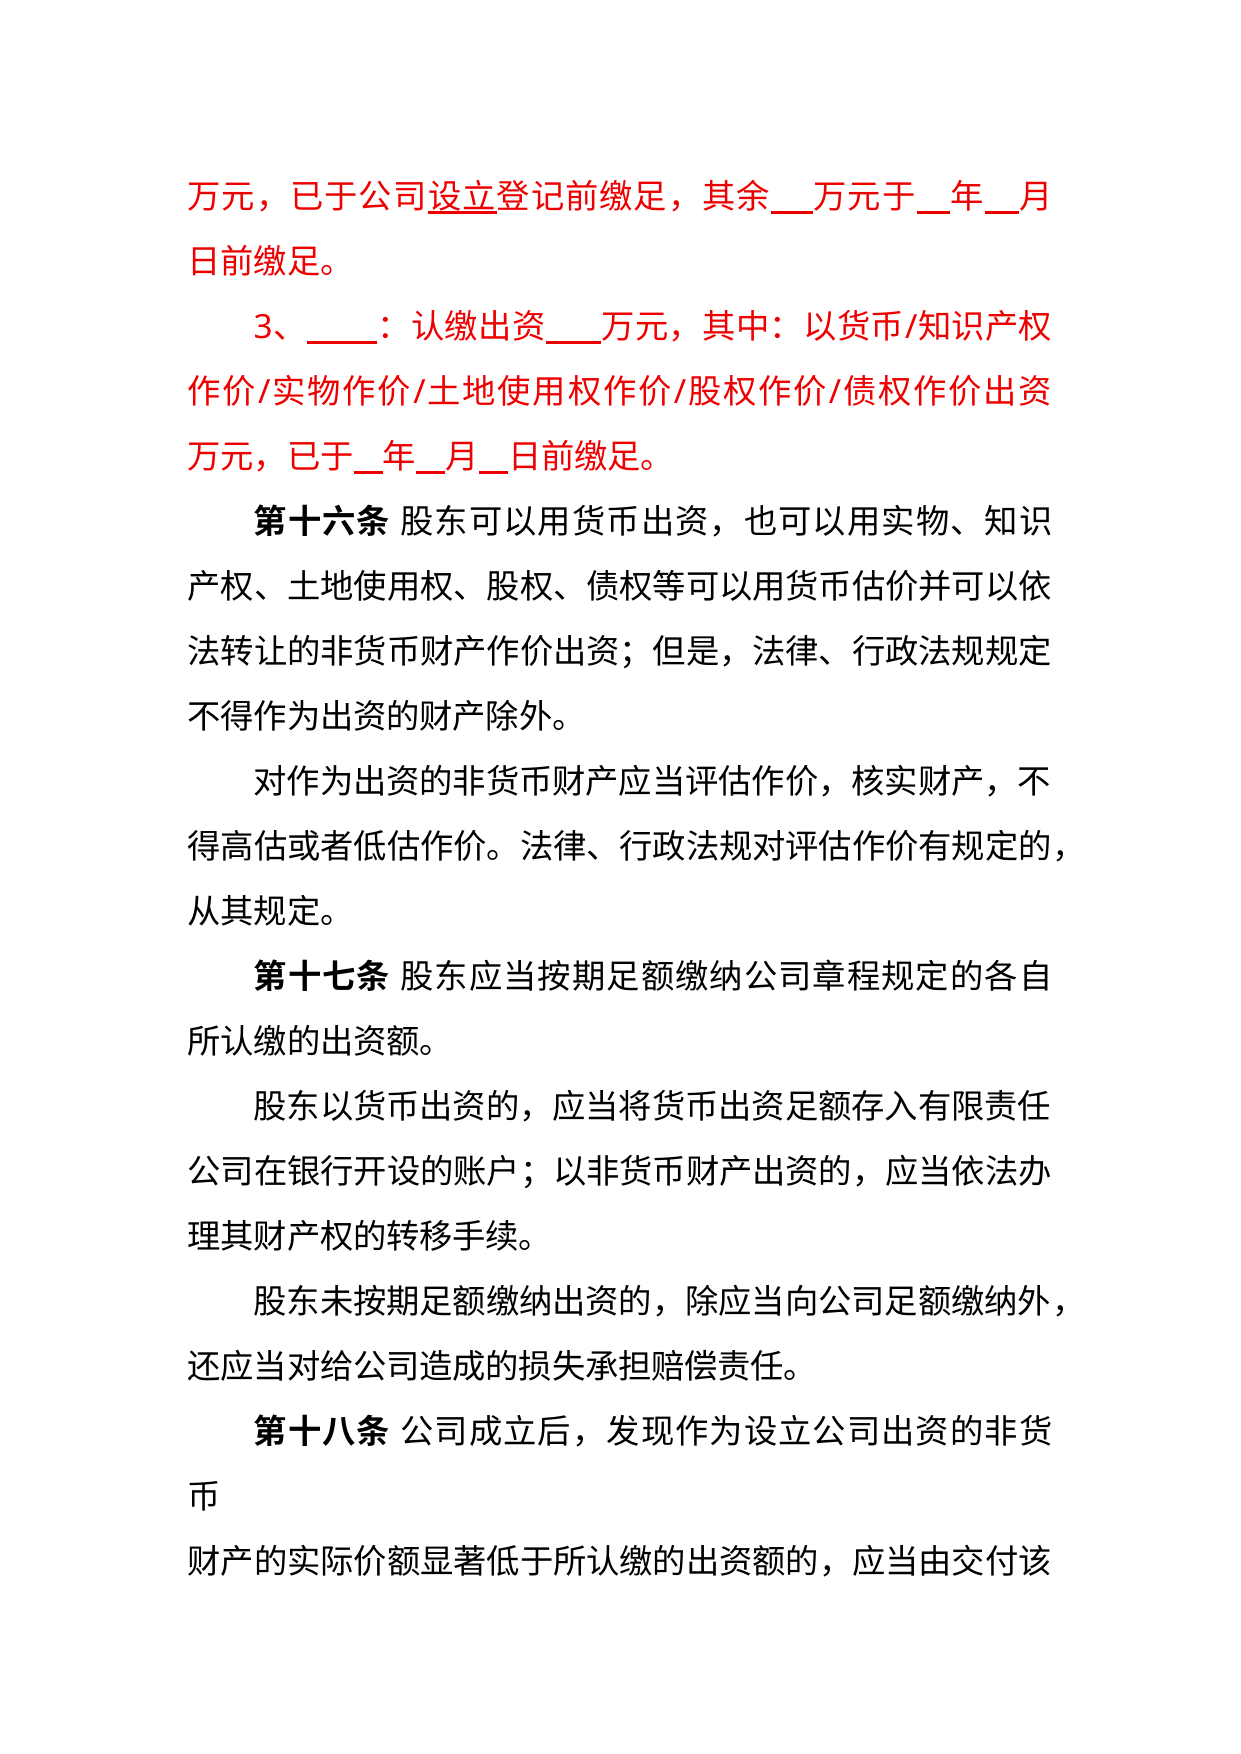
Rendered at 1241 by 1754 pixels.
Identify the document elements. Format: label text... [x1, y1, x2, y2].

text 第十七条 股东应当按期足额缴纳公司章程规定的各自所认缴的出资额。 [187, 942, 1053, 1072]
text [187, 162, 1053, 292]
text 对作为出资的非货币财产应当评估作价，核实财产，不得高估或者低估作价。法律、行政法规对评估作价有规定的，从其规定。 [187, 747, 1053, 942]
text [187, 1527, 1053, 1592]
text 第十八条 公司成立后，发现作为设立公司出资的非货币 [187, 1397, 1053, 1527]
text 3、 ：认缴出资 万元，其中：以货币/知识产权作价/实物作价/土地使用权作价/股权作价/债权作价出资 万元，已于 年 月 日前缴足。 [187, 292, 1053, 487]
text 股东以货币出资的，应当将货币出资足额存入有限责任公司在银行开设的账户；以非货币财产出资的，应当依法办理其财产权的转移手续。 [187, 1072, 1053, 1267]
text 第十六条 股东可以用货币出资，也可以用实物、知识产权、土地使用权、股权、债权等可以用货币估价并可以依法转让的非货币财产作价出资；但是，法律、行政法规规定不得作为出资的财产除外。 [187, 487, 1053, 747]
text 股东未按期足额缴纳出资的，除应当向公司足额缴纳外，还应当对给公司造成的损失承担赔偿责任。 [187, 1267, 1053, 1397]
